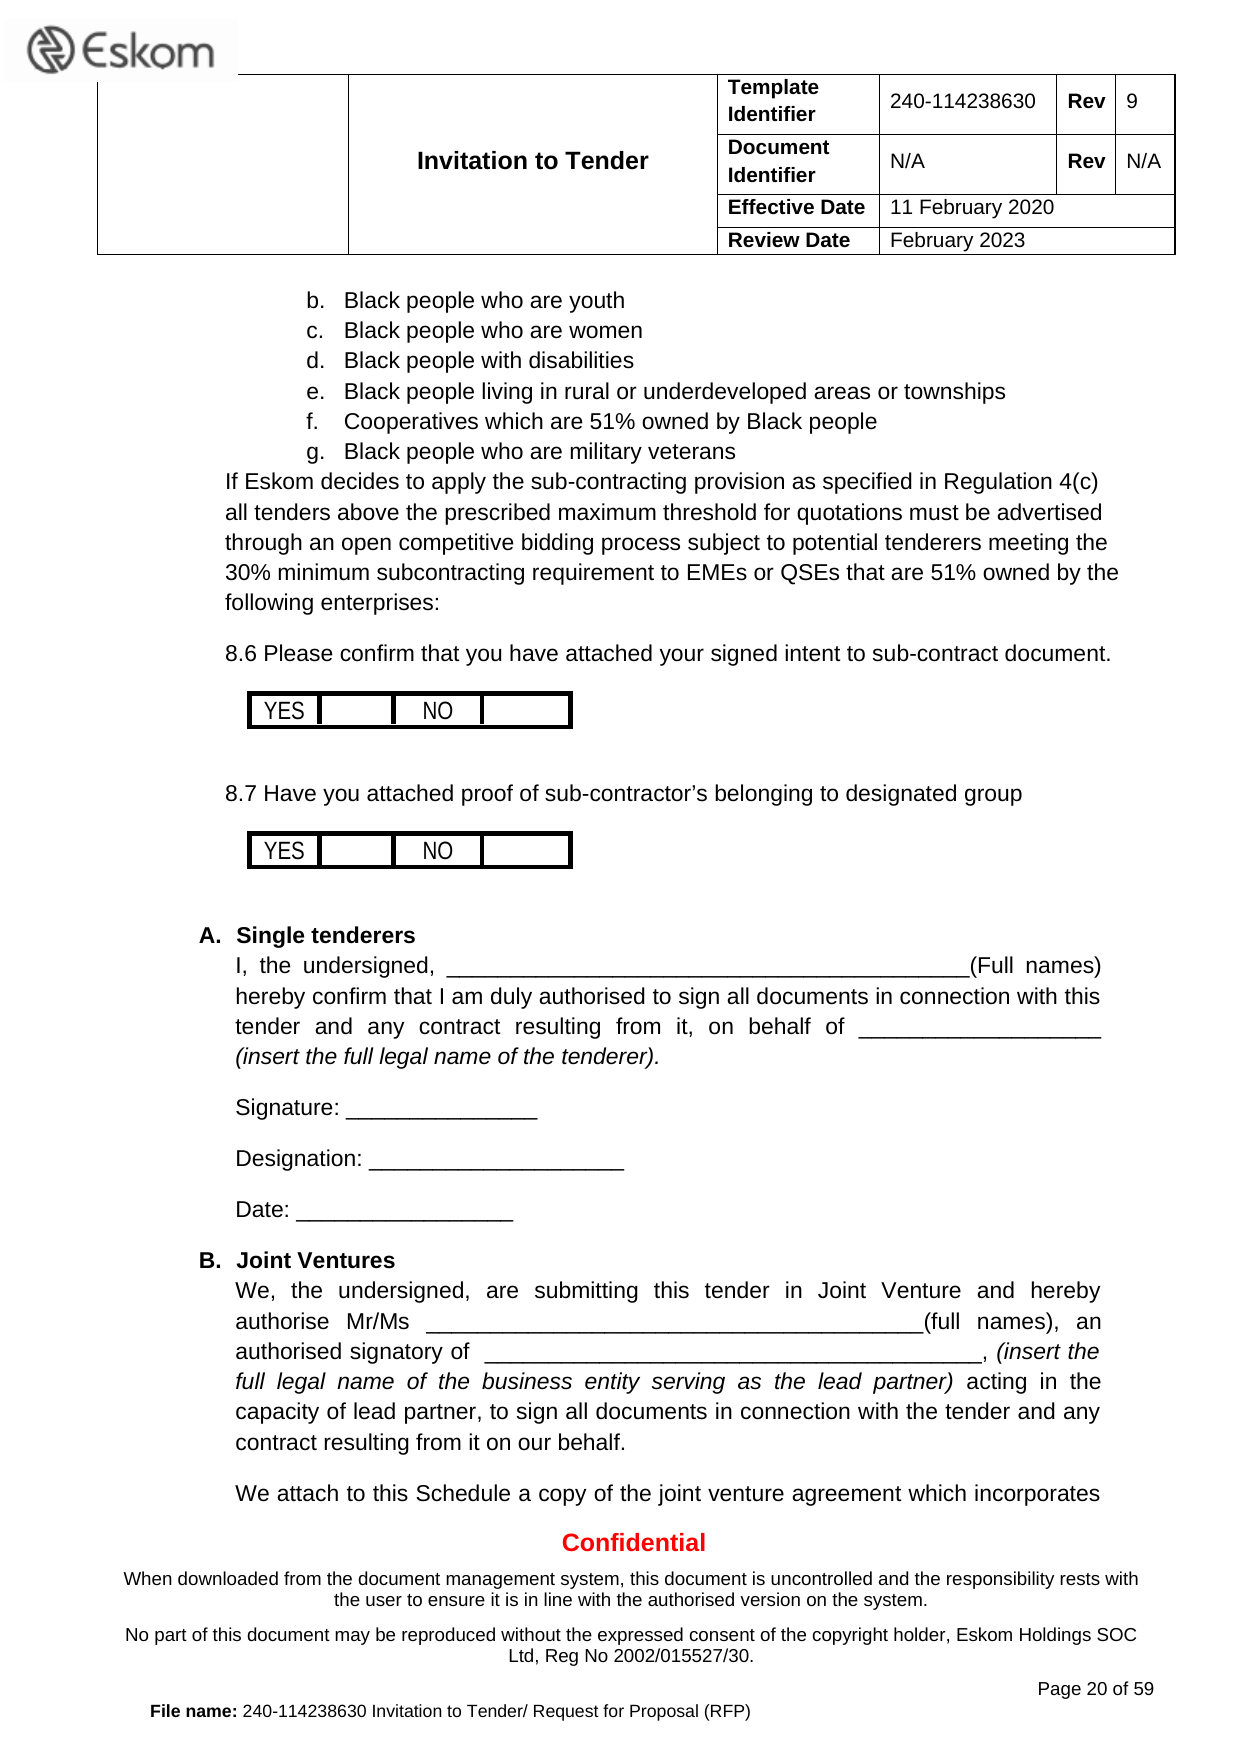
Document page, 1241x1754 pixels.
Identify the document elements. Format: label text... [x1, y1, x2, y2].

table_header [484, 696, 568, 724]
text 8.7 Have you attached proof of sub-contractor’s belonging to designated group [150, 780, 1122, 807]
list Black people who are women [306, 317, 1122, 343]
table_header NO [396, 836, 480, 864]
list Black people living in rural or underdeveloped areas or townships [306, 378, 1122, 404]
table_header YES [252, 696, 317, 724]
text If Eskom decides to apply the sub-contracting provision as specified in Regulation 4(c) all tenders above the prescribed maximum threshold for quotations must be advertised through an open competitive bidding process subject to potential tenderers meeting the 30% minimum subcontracting requirement to EMEs or QSEs that are 51% owned by the following enterprises: [225, 468, 1122, 615]
list Cooperatives which are 51% owned by Black people [306, 408, 1122, 434]
table_header [322, 696, 391, 724]
text 8.6 Please confirm that you have attached your signed intent to sub-contract document. [225, 640, 1122, 666]
table_header [484, 836, 568, 864]
table_header [322, 836, 391, 864]
table_header YES [252, 836, 317, 864]
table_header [150, 922, 1113, 1506]
table_header NO [396, 696, 480, 724]
list Black people with disabilities [306, 347, 1122, 374]
list Black people who are military veterans [306, 438, 1122, 464]
list Black people who are youth [306, 287, 1122, 313]
